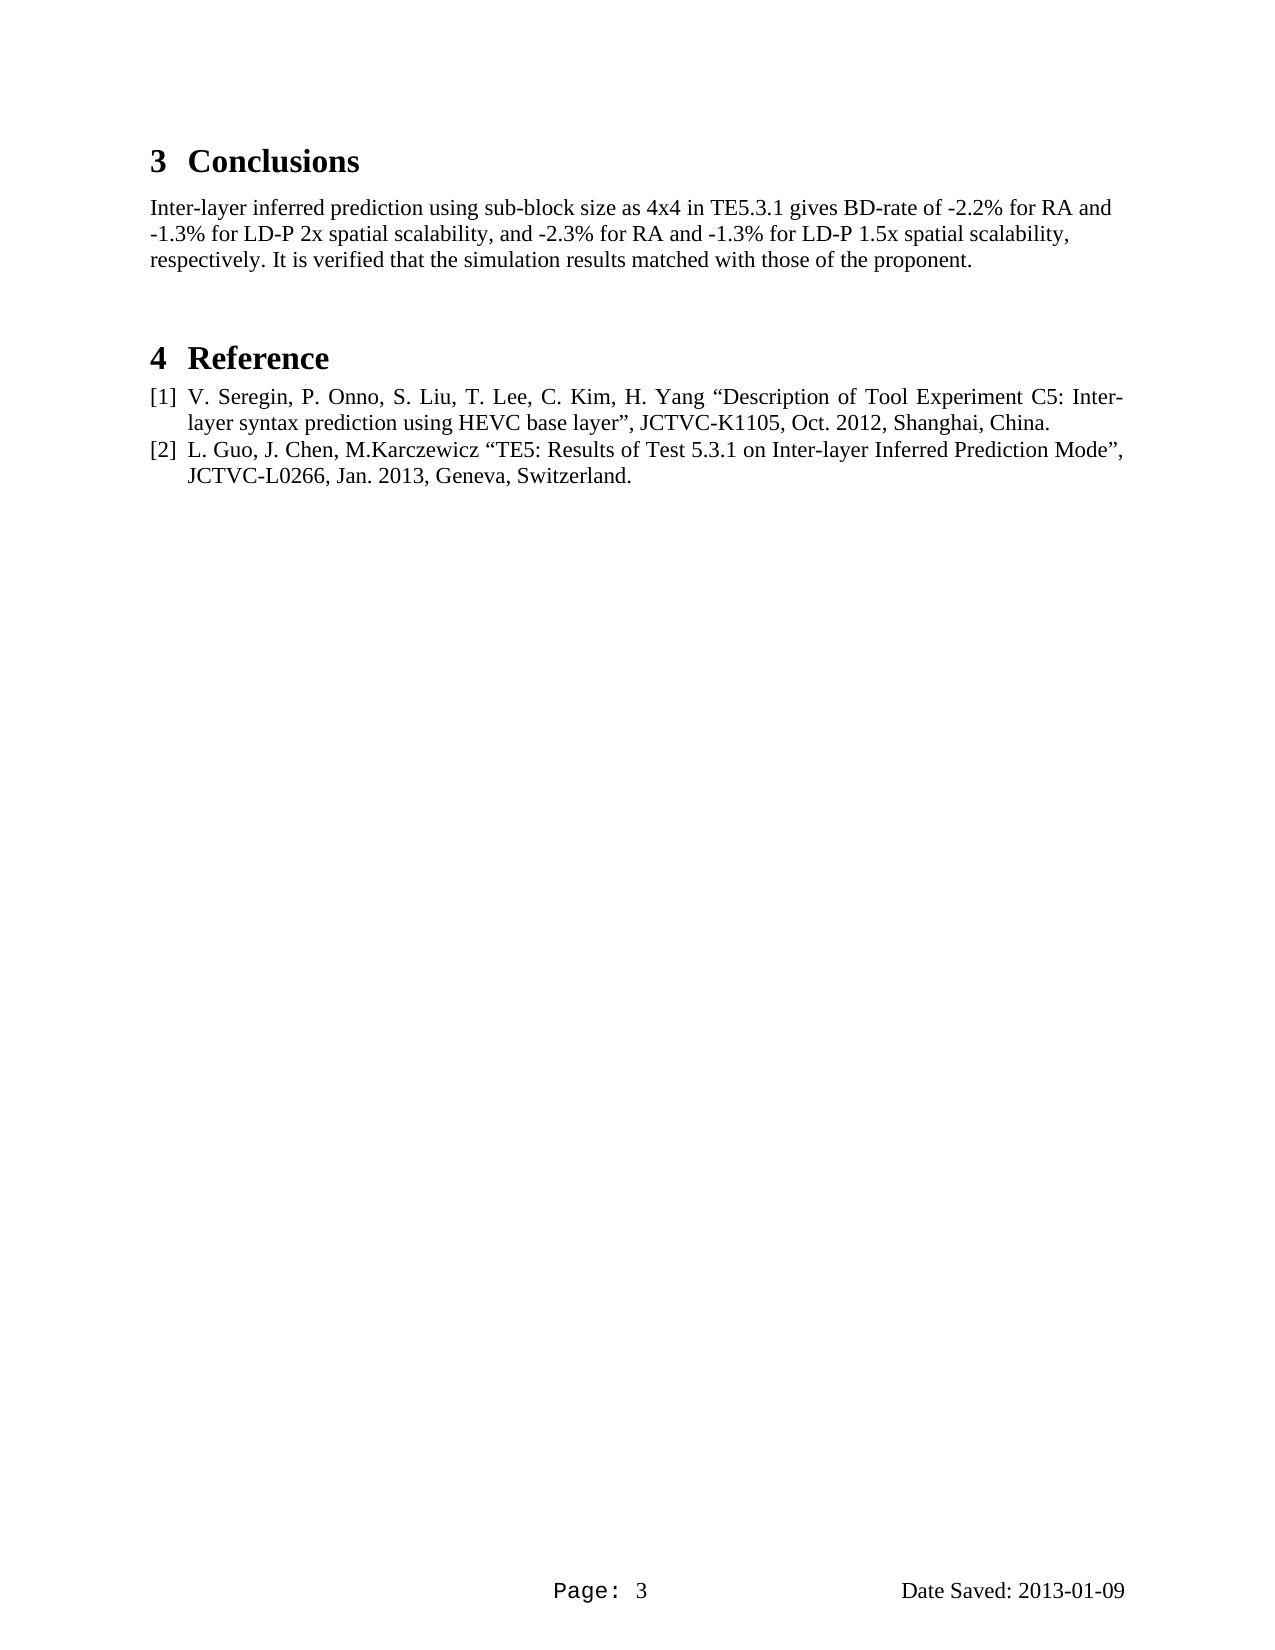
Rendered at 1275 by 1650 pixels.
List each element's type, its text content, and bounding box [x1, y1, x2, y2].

subtitle Conclusions [150, 141, 1125, 180]
subtitle Reference [150, 338, 1125, 377]
text Inter-layer inferred prediction using sub-block size as 4x4 in TE5.3.1 gives BD-rate of -2.2% for RA and -1.3% for LD-P 2x spatial scalability, and -2.3% for RA and -1.3% for LD-P 1.5x spatial scalability, respectively. It is verified that the simulation results matched with those of the proponent. [150, 194, 1125, 273]
list V. Seregin, P. Onno, S. Liu, T. Lee, C. Kim, H. Yang “Description of Tool Experiment C5: Inter-layer syntax prediction using HEVC base layer”, JCTVC-K1105, Oct. 2012, Shanghai, China. [150, 383, 1125, 436]
list L. Guo, J. Chen, M.Karczewicz “TE5: Results of Test 5.3.1 on Inter-layer Inferred Prediction Mode”, JCTVC-L0266, Jan. 2013, Geneva, Switzerland. [150, 436, 1125, 488]
